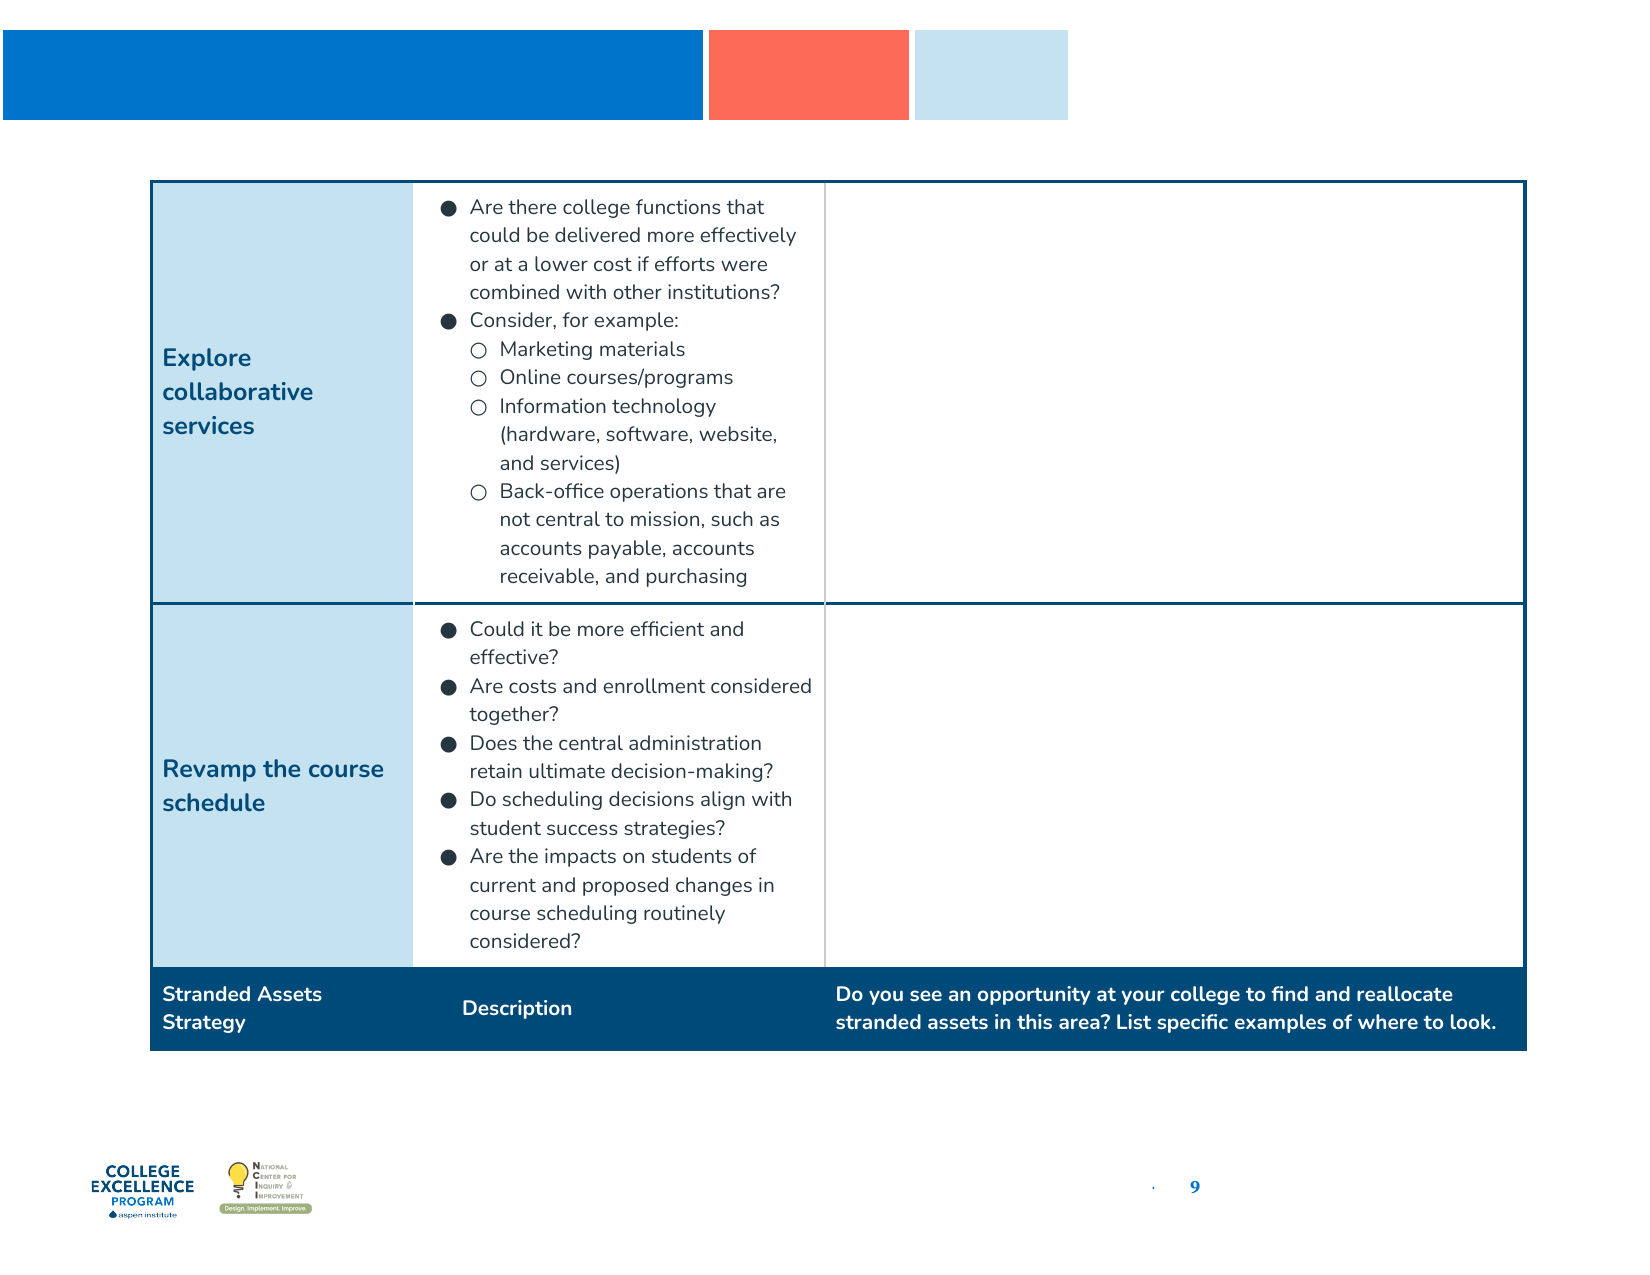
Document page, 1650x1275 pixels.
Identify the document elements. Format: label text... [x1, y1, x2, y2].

table_cell Explore collaborative services [153, 183, 413, 602]
table_cell Revamp the course schedule [153, 605, 413, 967]
table_cell Could it be more efficient and effective? Are costs and enrollment considered together? Does the central administration retain ultimate decision-making? Do scheduling decisions align with student success strategies? Are the impacts on students of current and proposed changes in course scheduling routinely considered? [415, 605, 824, 967]
table_cell [826, 605, 1523, 967]
table_cell Are there college functions that could be delivered more effectively or at a lower cost if efforts were combined with other institutions? Consider, for example: Marketing materials Online courses/programs Information technology (hardware, software, website, and services) Back-office operations that are not central to mission, such as accounts payable, accounts receivable, and purchasing [415, 183, 824, 602]
table_cell [826, 183, 1523, 602]
picture [91, 1165, 194, 1220]
table_cell Description [415, 970, 824, 1048]
table_cell Stranded Assets Strategy [153, 970, 413, 1048]
table_cell Do you see an opportunity at your college to find and reallocate stranded assets in this area? List specific examples of where to look. [826, 970, 1523, 1048]
picture [217, 1159, 314, 1216]
